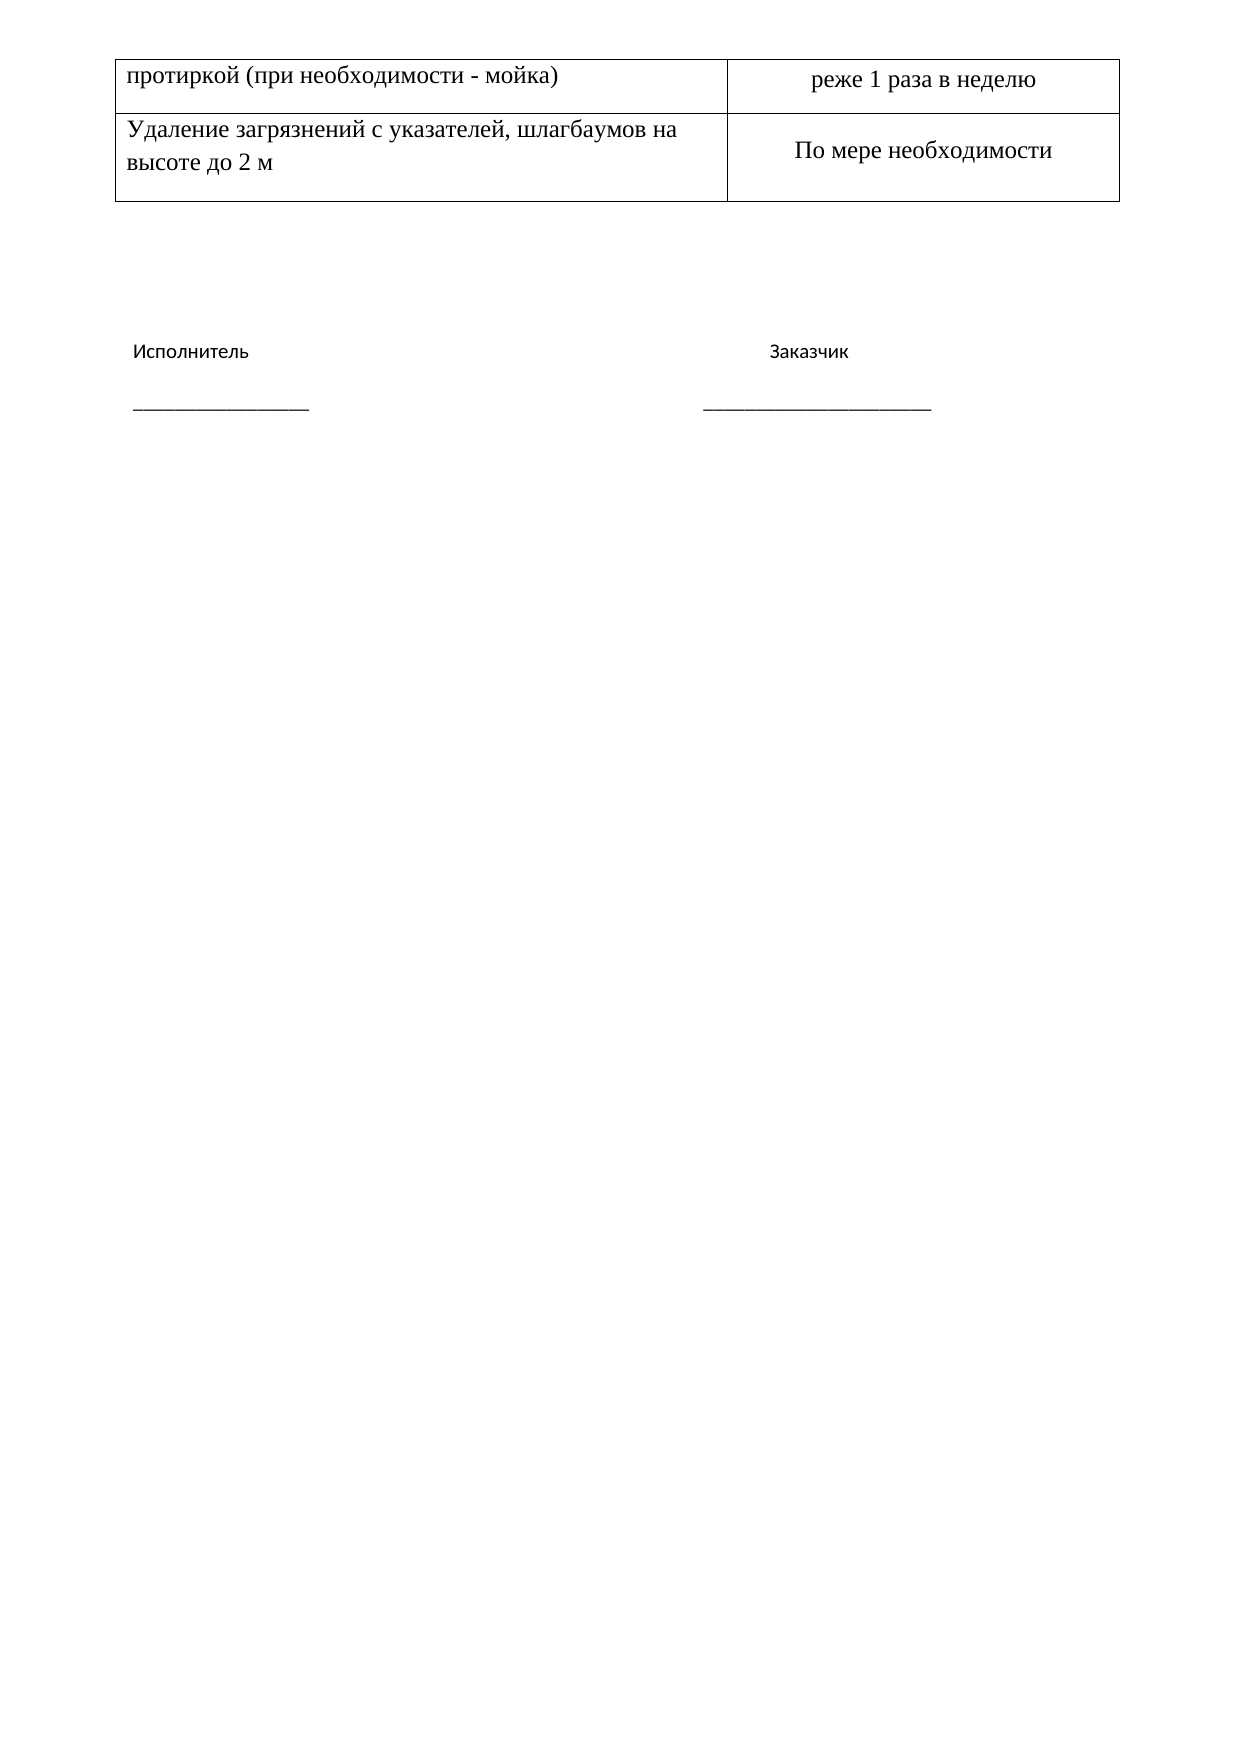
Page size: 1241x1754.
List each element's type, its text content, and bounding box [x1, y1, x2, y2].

text _________________ ______________________ [133, 388, 1181, 414]
table_cell По мере необходимости [728, 114, 1119, 201]
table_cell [116, 60, 727, 113]
table_cell Удаление загрязнений с указателей, шлагбаумов на высоте до 2 м [116, 114, 727, 201]
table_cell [728, 60, 1119, 113]
text Исполнитель Заказчик [133, 338, 1181, 364]
